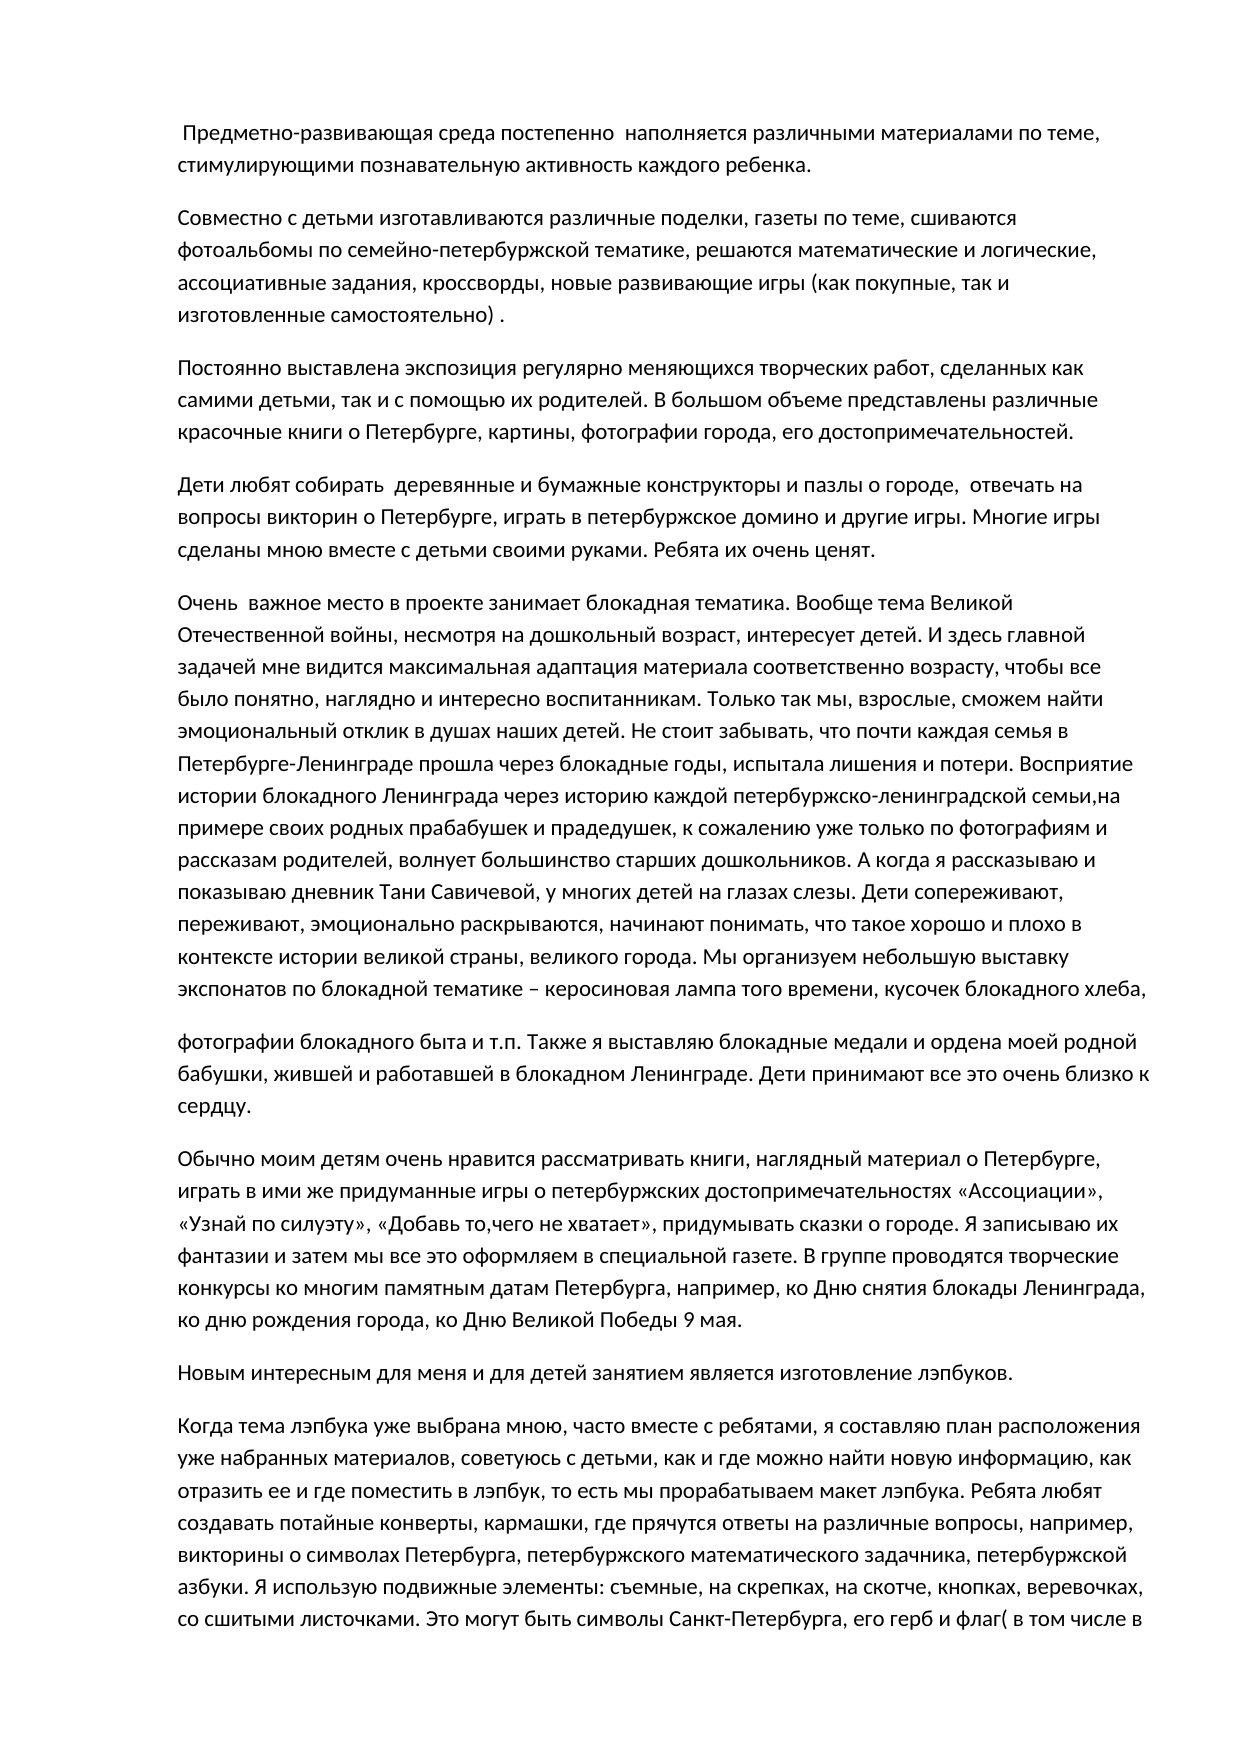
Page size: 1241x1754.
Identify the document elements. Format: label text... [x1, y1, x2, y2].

text Постоянно выставлена экспозиция регулярно меняющихся творческих работ, сделанных как самими детьми, так и с помощью их родителей. В большом объеме представлены различные красочные книги о Петербурге, картины, фотографии города, его достопримечательностей. [177, 353, 1152, 445]
text Совместно с детьми изготавливаются различные поделки, газеты по теме, сшиваются фотоальбомы по семейно-петербуржской тематике, решаются математические и логические, ассоциативные задания, кроссворды, новые развивающие игры (как покупные, так и изготовленные самостоятельно) . [177, 203, 1152, 328]
text Новым интересным для меня и для детей занятием является изготовление лэпбуков. [177, 1358, 1152, 1386]
text Дети любят собирать деревянные и бумажные конструкторы и пазлы о городе, отвечать на вопросы викторин о Петербурге, играть в петербуржское домино и другие игры. Многие игры сделаны мною вместе с детьми своими руками. Ребята их очень ценят. [177, 470, 1152, 563]
text Обычно моим детям очень нравится рассматривать книги, наглядный материал о Петербурге, играть в ими же придуманные игры о петербуржских достопримечательностях «Ассоциации», «Узнай по силуэту», «Добавь то,чего не хватает», придумывать сказки о городе. Я записываю их фантазии и затем мы все это оформляем в специальной газете. В группе проводятся творческие конкурсы ко многим памятным датам Петербурга, например, ко Дню снятия блокады Ленинграда, ко дню рождения города, ко Дню Великой Победы 9 мая. [177, 1144, 1152, 1333]
text фотографии блокадного быта и т.п. Также я выставляю блокадные медали и ордена моей родной бабушки, жившей и работавшей в блокадном Ленинграде. Дети принимают все это очень близко к сердцу. [177, 1027, 1152, 1119]
text Очень важное место в проекте занимает блокадная тематика. Вообще тема Великой Отечественной войны, несмотря на дошкольный возраст, интересует детей. И здесь главной задачей мне видится максимальная адаптация материала соответственно возрасту, чтобы все было понятно, наглядно и интересно воспитанникам. Только так мы, взрослые, сможем найти эмоциональный отклик в душах наших детей. Не стоит забывать, что почти каждая семья в Петербурге-Ленинграде прошла через блокадные годы, испытала лишения и потери. Восприятие истории блокадного Ленинграда через историю каждой петербуржско-ленинградской семьи,на примере своих родных прабабушек и прадедушек, к сожалению уже только по фотографиям и рассказам родителей, волнует большинство старших дошкольников. А когда я рассказываю и показываю дневник Тани Савичевой, у многих детей на глазах слезы. Дети сопереживают, переживают, эмоционально раскрываются, начинают понимать, что такое хорошо и плохо в контексте истории великой страны, великого города. Мы организуем небольшую выставку экспонатов по блокадной тематике – керосиновая лампа того времени, кусочек блокадного хлеба, [177, 588, 1152, 1002]
text Предметно-развивающая среда постепенно наполняется различными материалами по теме, стимулирующими познавательную активность каждого ребенка. [177, 118, 1152, 178]
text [177, 1411, 1152, 1632]
